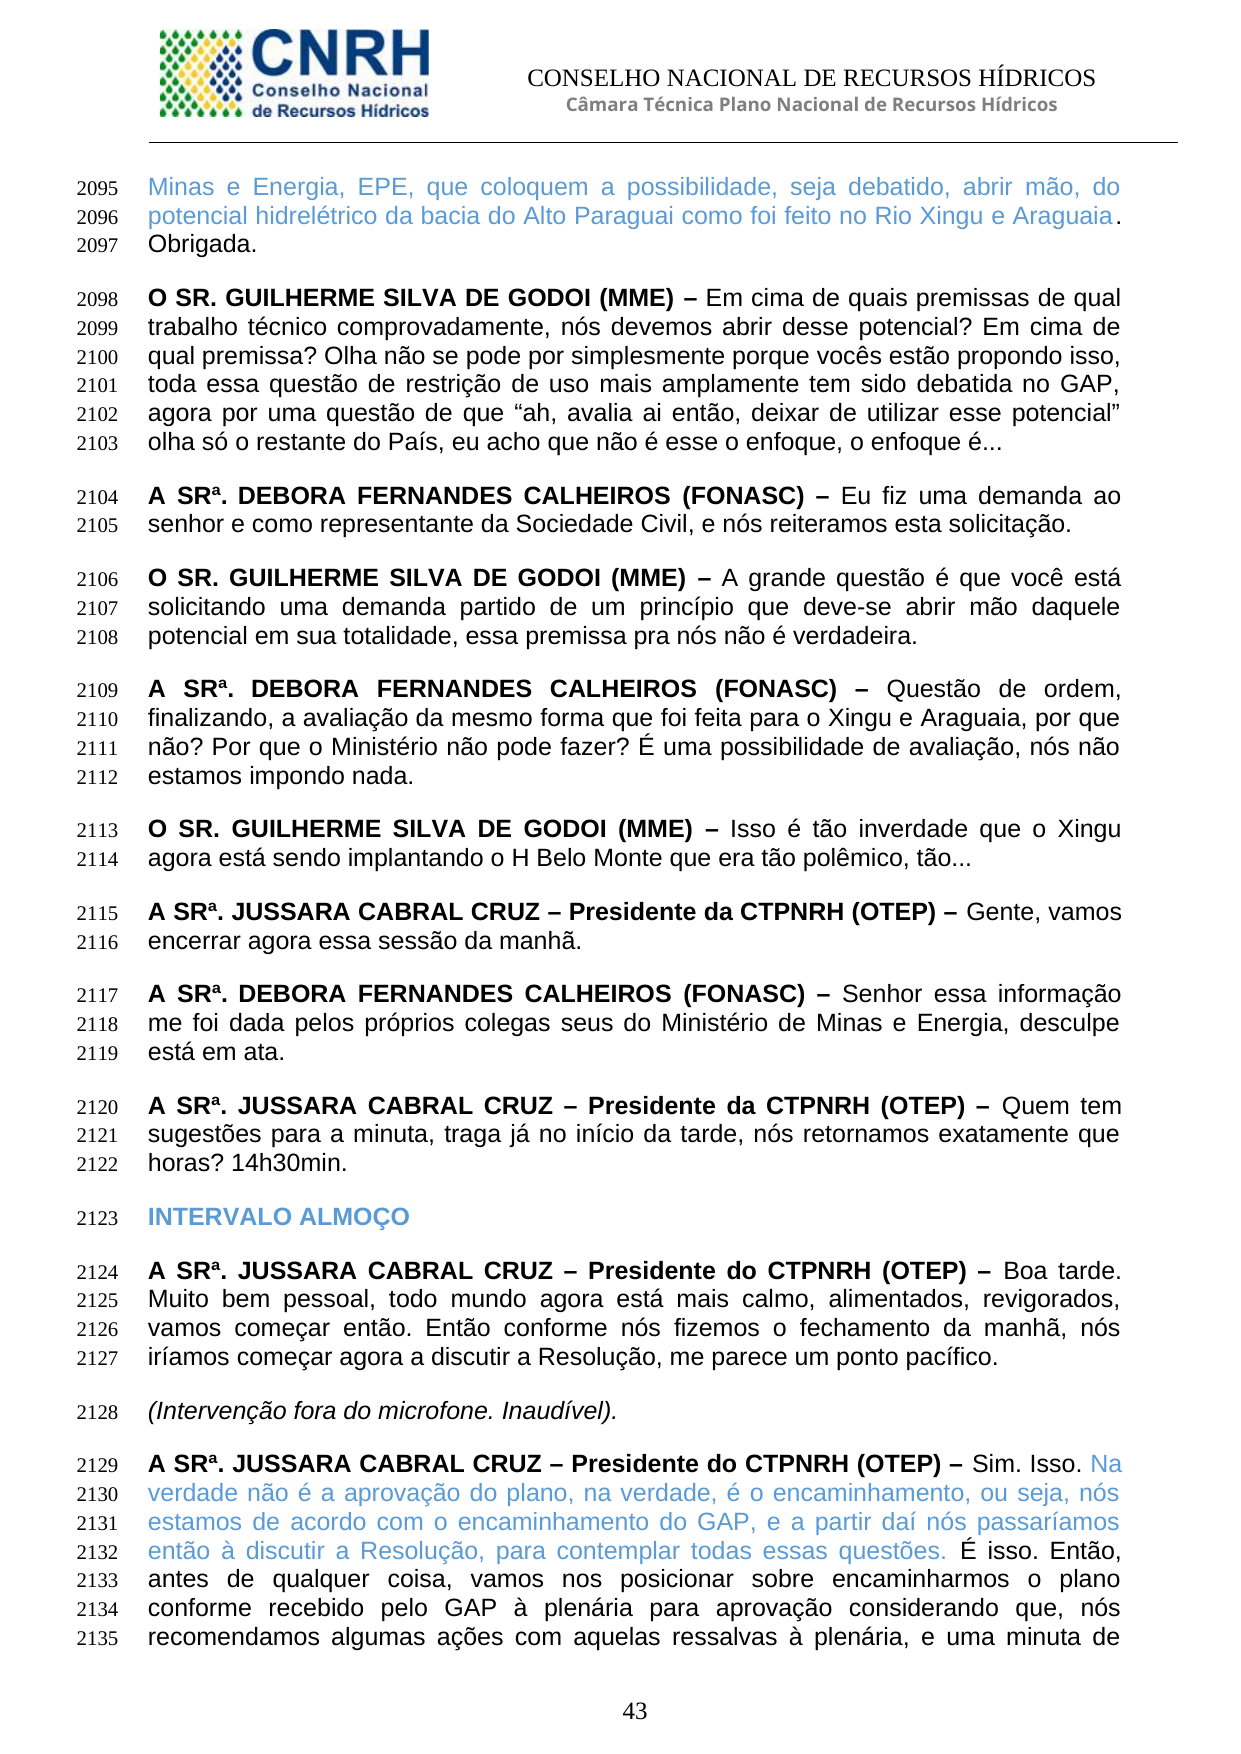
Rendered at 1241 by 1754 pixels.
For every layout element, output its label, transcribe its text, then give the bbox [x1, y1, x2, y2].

text A SRª. Debora Fernandes Calheiros (FONASC) – Senhor essa informação me foi dada pelos próprios colegas seus do Ministério de Minas e Energia, desculpe está em ata. [148, 979, 1122, 1066]
text A SRª. JUSSARA CABRAL CRUZ – Presidente da CTPNRH (OTEP) – Quem tem sugestões para a minuta, traga já no início da tarde, nós retornamos exatamente que horas? 14h30min. [148, 1091, 1122, 1177]
text O SR. GUILHERME SILVA DE GODOI (MME) – Em cima de quais premissas de qual trabalho técnico comprovadamente, nós devemos abrir desse potencial? Em cima de qual premissa? Olha não se pode por simplesmente porque vocês estão propondo isso, toda essa questão de restrição de uso mais amplamente tem sido debatida no GAP, agora por uma questão de que “ah, avalia ai então, deixar de utilizar esse potencial” olha só o restante do País, eu acho que não é esse o enfoque, o enfoque é... [148, 283, 1122, 456]
text INTERVALO ALMOÇO [148, 1202, 1122, 1231]
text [148, 172, 1122, 258]
text A SRª. JUSSARA CABRAL CRUZ – Presidente da CTPNRH (OTEP) – Gente, vamos encerrar agora essa sessão da manhã. [148, 897, 1122, 954]
text O SR. GUILHERME SILVA DE GODOI (MME) – Isso é tão inverdade que o Xingu agora está sendo implantando o H Belo Monte que era tão polêmico, tão... [148, 814, 1122, 872]
text (Intervenção fora do microfone. Inaudível). [148, 1396, 1122, 1424]
text A SRª. JUSSARA CABRAL CRUZ – Presidente do CTPNRH (OTEP) – Boa tarde. Muito bem pessoal, todo mundo agora está mais calmo, alimentados, revigorados, vamos começar então. Então conforme nós fizemos o fechamento da manhã, nós iríamos começar agora a discutir a Resolução, me parece um ponto pacífico. [148, 1256, 1122, 1371]
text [148, 1449, 1122, 1651]
picture [159, 29, 429, 117]
text A SRª. Debora Fernandes Calheiros (FONASC) – Eu fiz uma demanda ao senhor e como representante da Sociedade Civil, e nós reiteramos esta solicitação. [148, 481, 1122, 538]
text O SR. GUILHERME SILVA DE GODOI (MME) – A grande questão é que você está solicitando uma demanda partido de um princípio que deve-se abrir mão daquele potencial em sua totalidade, essa premissa pra nós não é verdadeira. [148, 563, 1122, 649]
text A SRª. Debora Fernandes Calheiros (FONASC) – Questão de ordem, finalizando, a avaliação da mesmo forma que foi feita para o Xingu e Araguaia, por que não? Por que o Ministério não pode fazer? É uma possibilidade de avaliação, nós não estamos impondo nada. [148, 674, 1122, 789]
